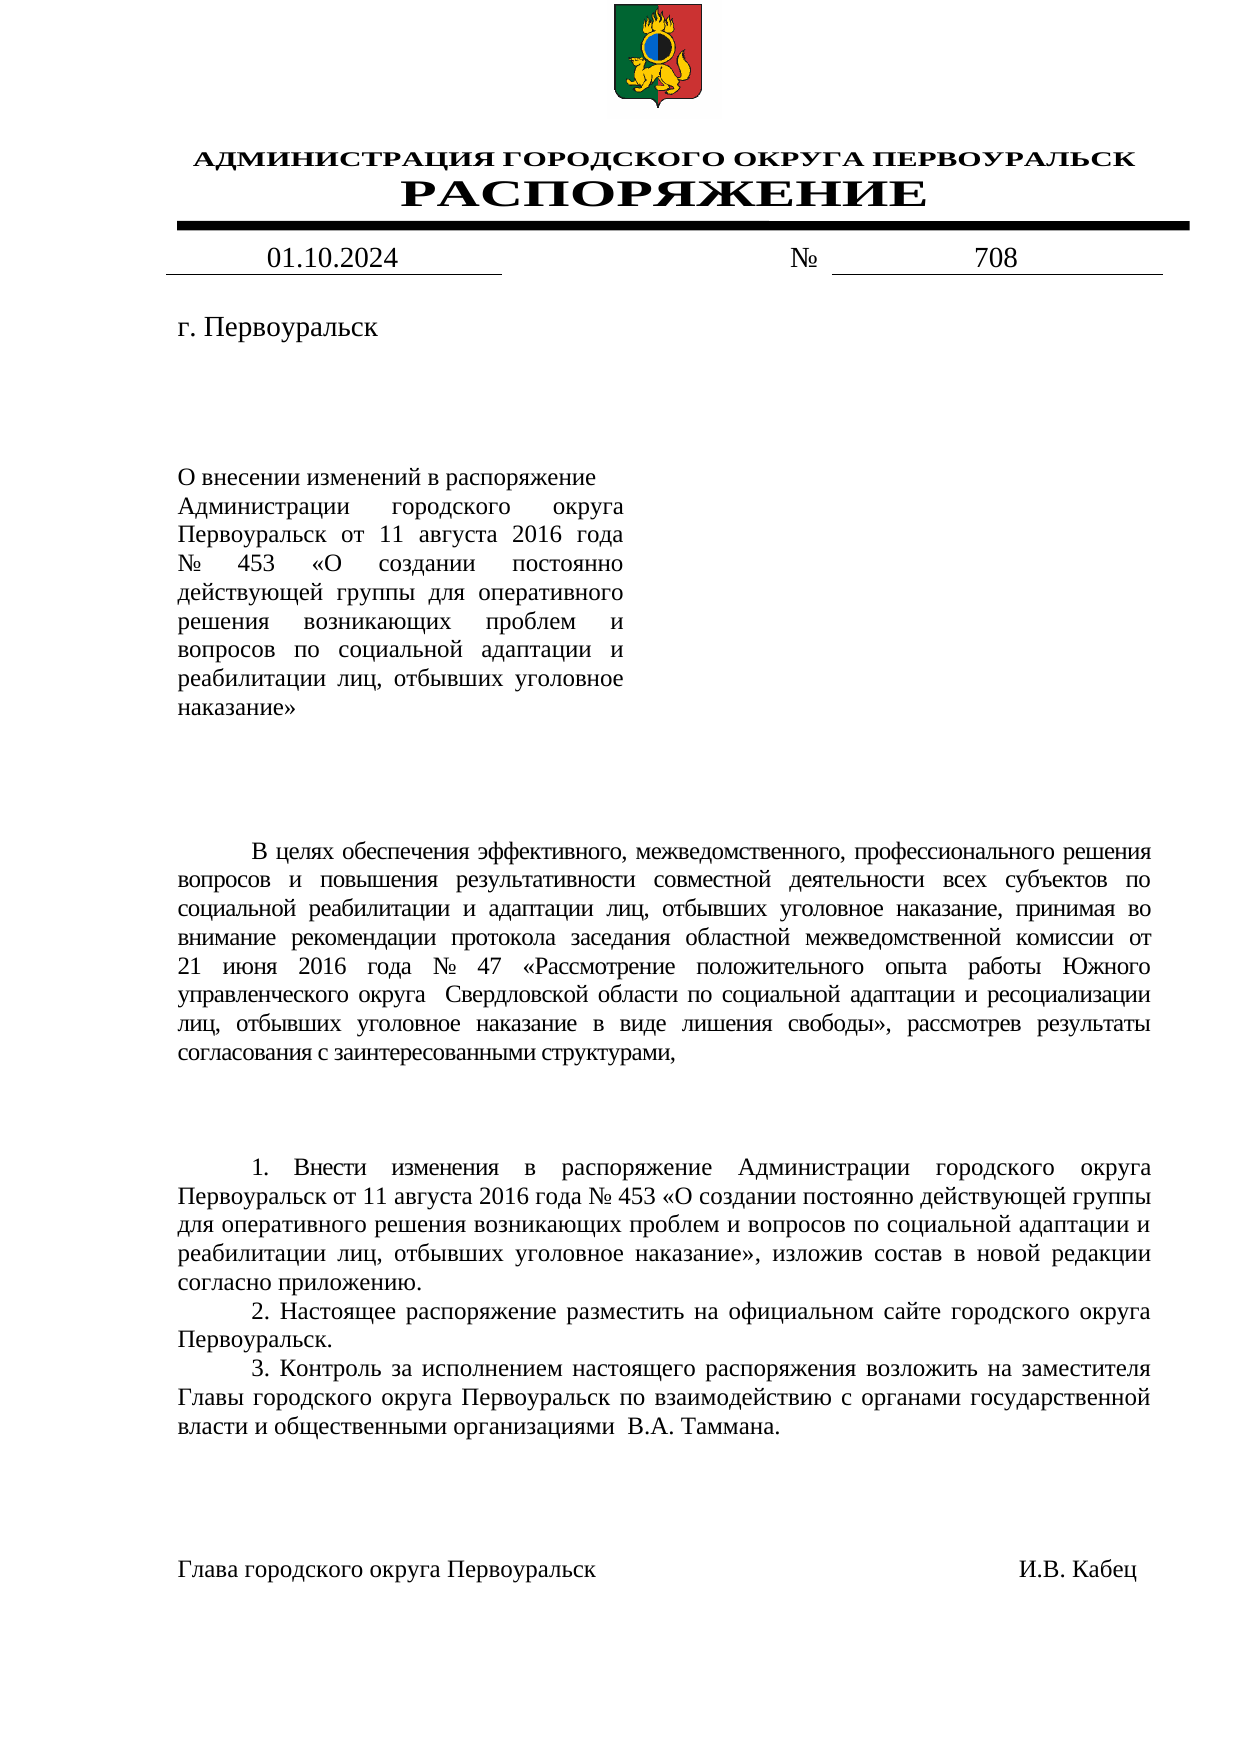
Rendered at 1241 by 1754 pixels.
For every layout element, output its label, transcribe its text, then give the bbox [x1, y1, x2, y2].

text РАСПОРЯЖЕНИЕ [177, 171, 1152, 214]
text г. Первоуральск [177, 309, 1148, 342]
table_header № [502, 231, 832, 274]
table_header О внесении изменений в распоряжение Администрации городского округа Первоуральск от 11 августа 2016 года № 453 «О создании постоянно действующей группы для оперативного решения возникающих проблем и вопросов по социальной адаптации и реабилитации лиц, отбывших уголовное наказание» [166, 433, 635, 721]
table_header 01.10.2024 [166, 229, 502, 274]
text 1. Внести изменения в распоряжение Администрации городского округа Первоуральск от 11 августа 2016 года № 453 «О создании постоянно действующей группы для оперативного решения возникающих проблем и вопросов по социальной адаптации и реабилитации лиц, отбывших уголовное наказание», изложив состав в новой редакции согласно приложению. [177, 1152, 1152, 1296]
picture [606, 0, 722, 119]
text 3. Контроль за исполнением настоящего распоряжения возложить на заместителя Главы городского округа Первоуральск по взаимодействию с органами государственной власти и общественными организациями В.А. Таммана. [177, 1353, 1152, 1439]
subtitle Глава городского округа Первоуральск И.В. Кабец [177, 1554, 1152, 1583]
text 2. Настоящее распоряжение разместить на официальном сайте городского округа Первоуральск. [177, 1296, 1152, 1353]
text В целях обеспечения эффективного, межведомственного, профессионального решения вопросов и повышения результативности совместной деятельности всех субъектов по социальной реабилитации и адаптации лиц, отбывших уголовное наказание, принимая во внимание рекомендации протокола заседания областной межведомственной комиссии от 21 июня 2016 года № 47 «Рассмотрение положительного опыта работы Южного управленческого округа Свердловской области по социальной адаптации и ресоциализации лиц, отбывших уголовное наказание в виде лишения свободы», рассмотрев результаты согласования с заинтересованными структурами, [177, 836, 1152, 1066]
text АДМИНИСТРАЦИЯ ГОРОДСКОГО ОКРУГА ПЕРВОУРАЛЬСК [177, 147, 1152, 171]
table_header 708 [832, 231, 1163, 274]
